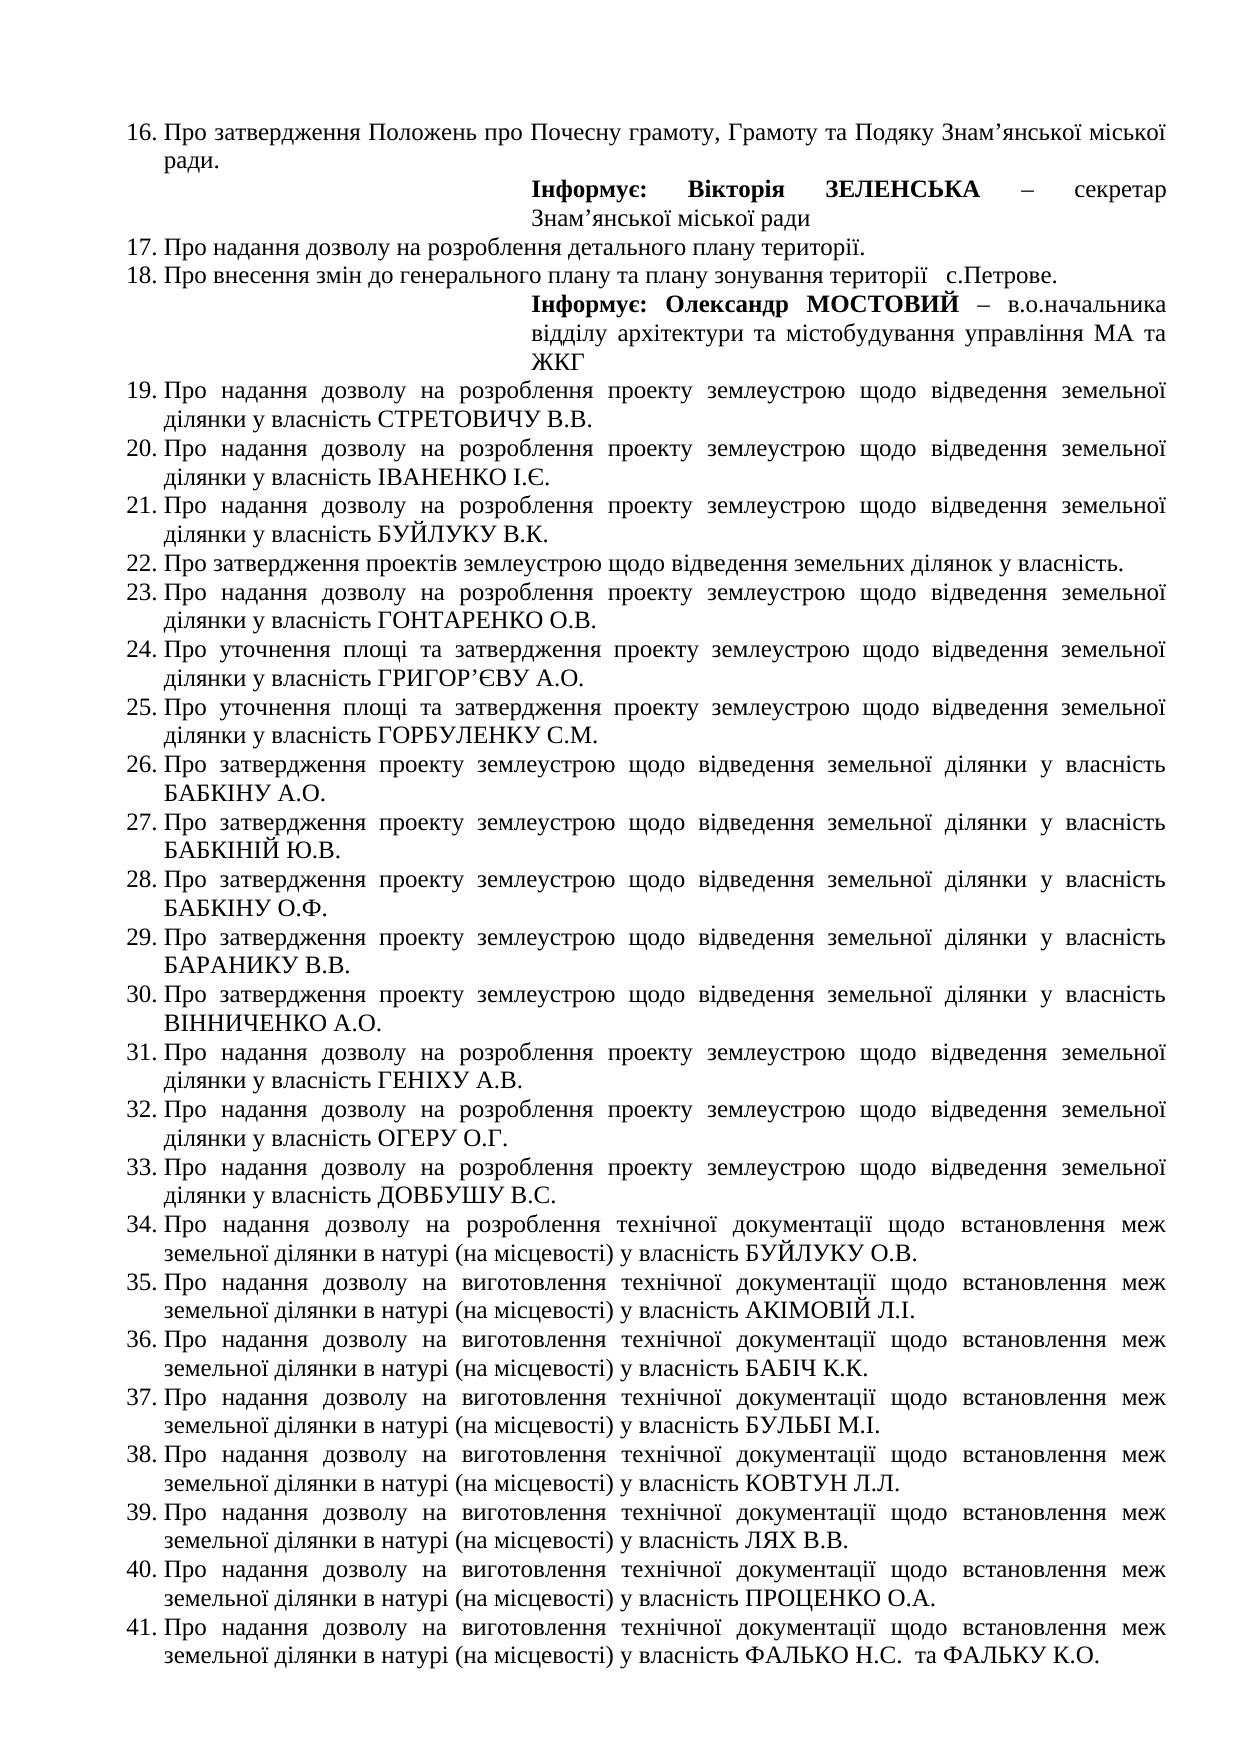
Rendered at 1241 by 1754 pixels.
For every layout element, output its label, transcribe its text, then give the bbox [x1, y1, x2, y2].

list Про затвердження проекту землеустрою щодо відведення земельної ділянки у власність БАБКІНУ О.Ф. [126, 864, 1167, 922]
text Інформує: Вікторія ЗЕЛЕНСЬКА – секретар Знам’янської міської ради [531, 174, 1167, 232]
list Про уточнення площі та затвердження проекту землеустрою щодо відведення земельної ділянки у власність ГРИГОР’ЄВУ А.О. [126, 634, 1167, 692]
list Про надання дозволу на розроблення технічної документації щодо встановлення меж земельної ділянки в натурі (на місцевості) у власність БУЙЛУКУ О.В. [126, 1209, 1167, 1267]
list Про надання дозволу на розроблення проекту землеустрою щодо відведення земельної ділянки у власність ІВАНЕНКО І.Є. [126, 433, 1167, 490]
list Про надання дозволу на розроблення проекту землеустрою щодо відведення земельної ділянки у власність ОГЕРУ О.Г. [126, 1094, 1167, 1152]
list Про затвердження проекту землеустрою щодо відведення земельної ділянки у власність БАРАНИКУ В.В. [126, 922, 1167, 979]
list Про надання дозволу на розроблення проекту землеустрою щодо відведення земельної ділянки у власність ДОВБУШУ В.С. [126, 1152, 1167, 1209]
list Про надання дозволу на розроблення проекту землеустрою щодо відведення земельної ділянки у власність СТРЕТОВИЧУ В.В. [126, 375, 1167, 433]
list Про затвердження Положень про Почесну грамоту, Грамоту та Подяку Знам’янської міської ради. [126, 117, 1167, 174]
text Інформує: Олександр МОСТОВИЙ – в.о.начальника відділу архітектури та містобудування управління МА та ЖКГ [531, 289, 1167, 375]
list Про надання дозволу на розроблення проекту землеустрою щодо відведення земельної ділянки у власність ГОНТАРЕНКО О.В. [126, 577, 1167, 634]
list Про надання дозволу на розроблення проекту землеустрою щодо відведення земельної ділянки у власність ГЕНІХУ А.В. [126, 1037, 1167, 1094]
list Про затвердження проекту землеустрою щодо відведення земельної ділянки у власність БАБКІНІЙ Ю.В. [126, 807, 1167, 864]
list Про надання дозволу на виготовлення технічної документації щодо встановлення меж земельної ділянки в натурі (на місцевості) у власність БУЛЬБІ М.І. [126, 1382, 1167, 1439]
list Про надання дозволу на виготовлення технічної документації щодо встановлення меж земельної ділянки в натурі (на місцевості) у власність ФАЛЬКО Н.С. та ФАЛЬКУ К.О. [126, 1612, 1167, 1669]
list Про надання дозволу на розроблення проекту землеустрою щодо відведення земельної ділянки у власність БУЙЛУКУ В.К. [126, 490, 1167, 548]
list Про затвердження проектів землеустрою щодо відведення земельних ділянок у власність. [126, 548, 1167, 577]
list Про затвердження проекту землеустрою щодо відведення земельної ділянки у власність БАБКІНУ А.О. [126, 749, 1167, 807]
list Про надання дозволу на розроблення детального плану території. [126, 232, 1167, 260]
list Про уточнення площі та затвердження проекту землеустрою щодо відведення земельної ділянки у власність ГОРБУЛЕНКУ С.М. [126, 692, 1167, 749]
list Про надання дозволу на виготовлення технічної документації щодо встановлення меж земельної ділянки в натурі (на місцевості) у власність ПРОЦЕНКО О.А. [126, 1554, 1167, 1612]
list Про надання дозволу на виготовлення технічної документації щодо встановлення меж земельної ділянки в натурі (на місцевості) у власність КОВТУН Л.Л. [126, 1439, 1167, 1497]
list Про внесення змін до генерального плану та плану зонування території с.Петрове. [126, 260, 1167, 289]
list Про надання дозволу на виготовлення технічної документації щодо встановлення меж земельної ділянки в натурі (на місцевості) у власність ЛЯХ В.В. [126, 1497, 1167, 1554]
list Про надання дозволу на виготовлення технічної документації щодо встановлення меж земельної ділянки в натурі (на місцевості) у власність БАБІЧ К.К. [126, 1324, 1167, 1382]
list Про затвердження проекту землеустрою щодо відведення земельної ділянки у власність ВІННИЧЕНКО А.О. [126, 979, 1167, 1037]
list Про надання дозволу на виготовлення технічної документації щодо встановлення меж земельної ділянки в натурі (на місцевості) у власність АКІМОВІЙ Л.І. [126, 1267, 1167, 1324]
